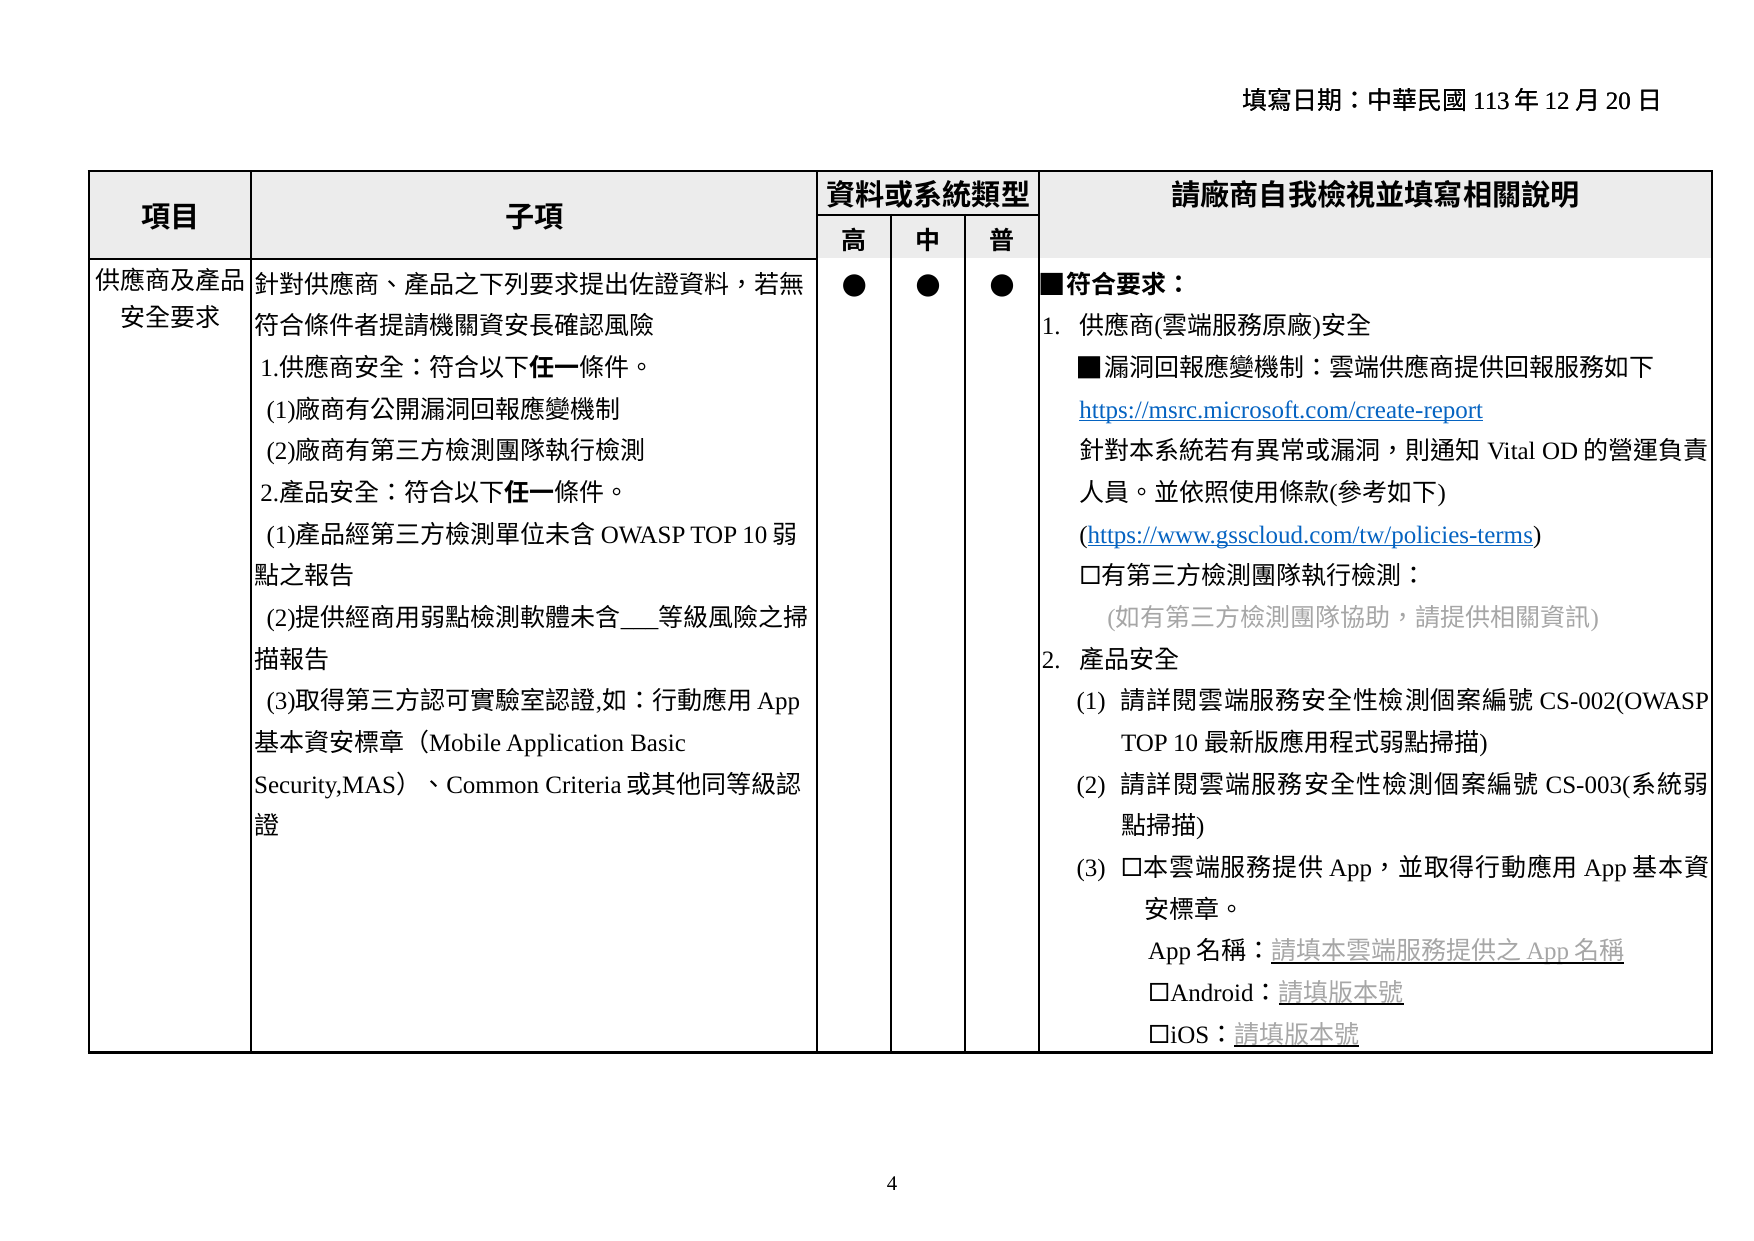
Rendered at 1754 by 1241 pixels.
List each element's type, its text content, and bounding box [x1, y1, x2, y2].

table_cell 高 [818, 216, 890, 258]
table_header 項目 [90, 172, 250, 258]
table_header 請廠商自我檢視並填寫相關說明 [1040, 172, 1711, 258]
table_header 子項 [252, 172, 816, 258]
table_cell 普 [966, 216, 1038, 258]
table_cell ● [892, 258, 964, 1051]
table_header 資料或系統類型 [818, 172, 1038, 214]
table_cell 中 [892, 216, 964, 258]
table_cell 供應商及產品安全要求 [90, 260, 250, 1051]
table_cell ● [966, 258, 1038, 1051]
table_cell 針對供應商、產品之下列要求提出佐證資料，若無符合條件者提請機關資安長確認風險 1.供應商安全：符合以下任一條件。 (1)廠商有公開漏洞回報應變機制 (2)廠商有第三方檢測團隊執行檢測 2.產品安全：符合以下任一條件。 (1)產品經第三方檢測單位未含OWASP TOP 10弱點之報告 (2)提供經商用弱點檢測軟體未含___等級風險之掃描報告 (3)取得第三方認可實驗室認證,如：行動應用App基本資安標章（Mobile Application Basic Security,MAS）、Common Criteria或其他同等級認證 [252, 260, 816, 1051]
table_cell ● [818, 258, 890, 1051]
table_cell 符合要求： 供應商(雲端服務原廠)安全 漏洞回報應變機制：雲端供應商提供回報服務如下 https://msrc.microsoft.com/create-report 針對本系統若有異常或漏洞，則通知Vital OD的營運負責人員。並依照使用條款(參考如下) (https://www.gsscloud.com/tw/policies-terms) 有第三方檢測團隊執行檢測： (如有第三方檢測團隊協助，請提供相關資訊) 產品安全 請詳閱雲端服務安全性檢測個案編號CS-002(OWASP TOP 10 最新版應用程式弱點掃描) 請詳閱雲端服務安全性檢測個案編號CS-003(系統弱點掃描) 本雲端服務提供App，並取得行動應用App基本資安標章。 App名稱：請填本雲端服務提供之App名稱 Android：請填版本號 iOS：請填版本號 [1040, 258, 1711, 1051]
